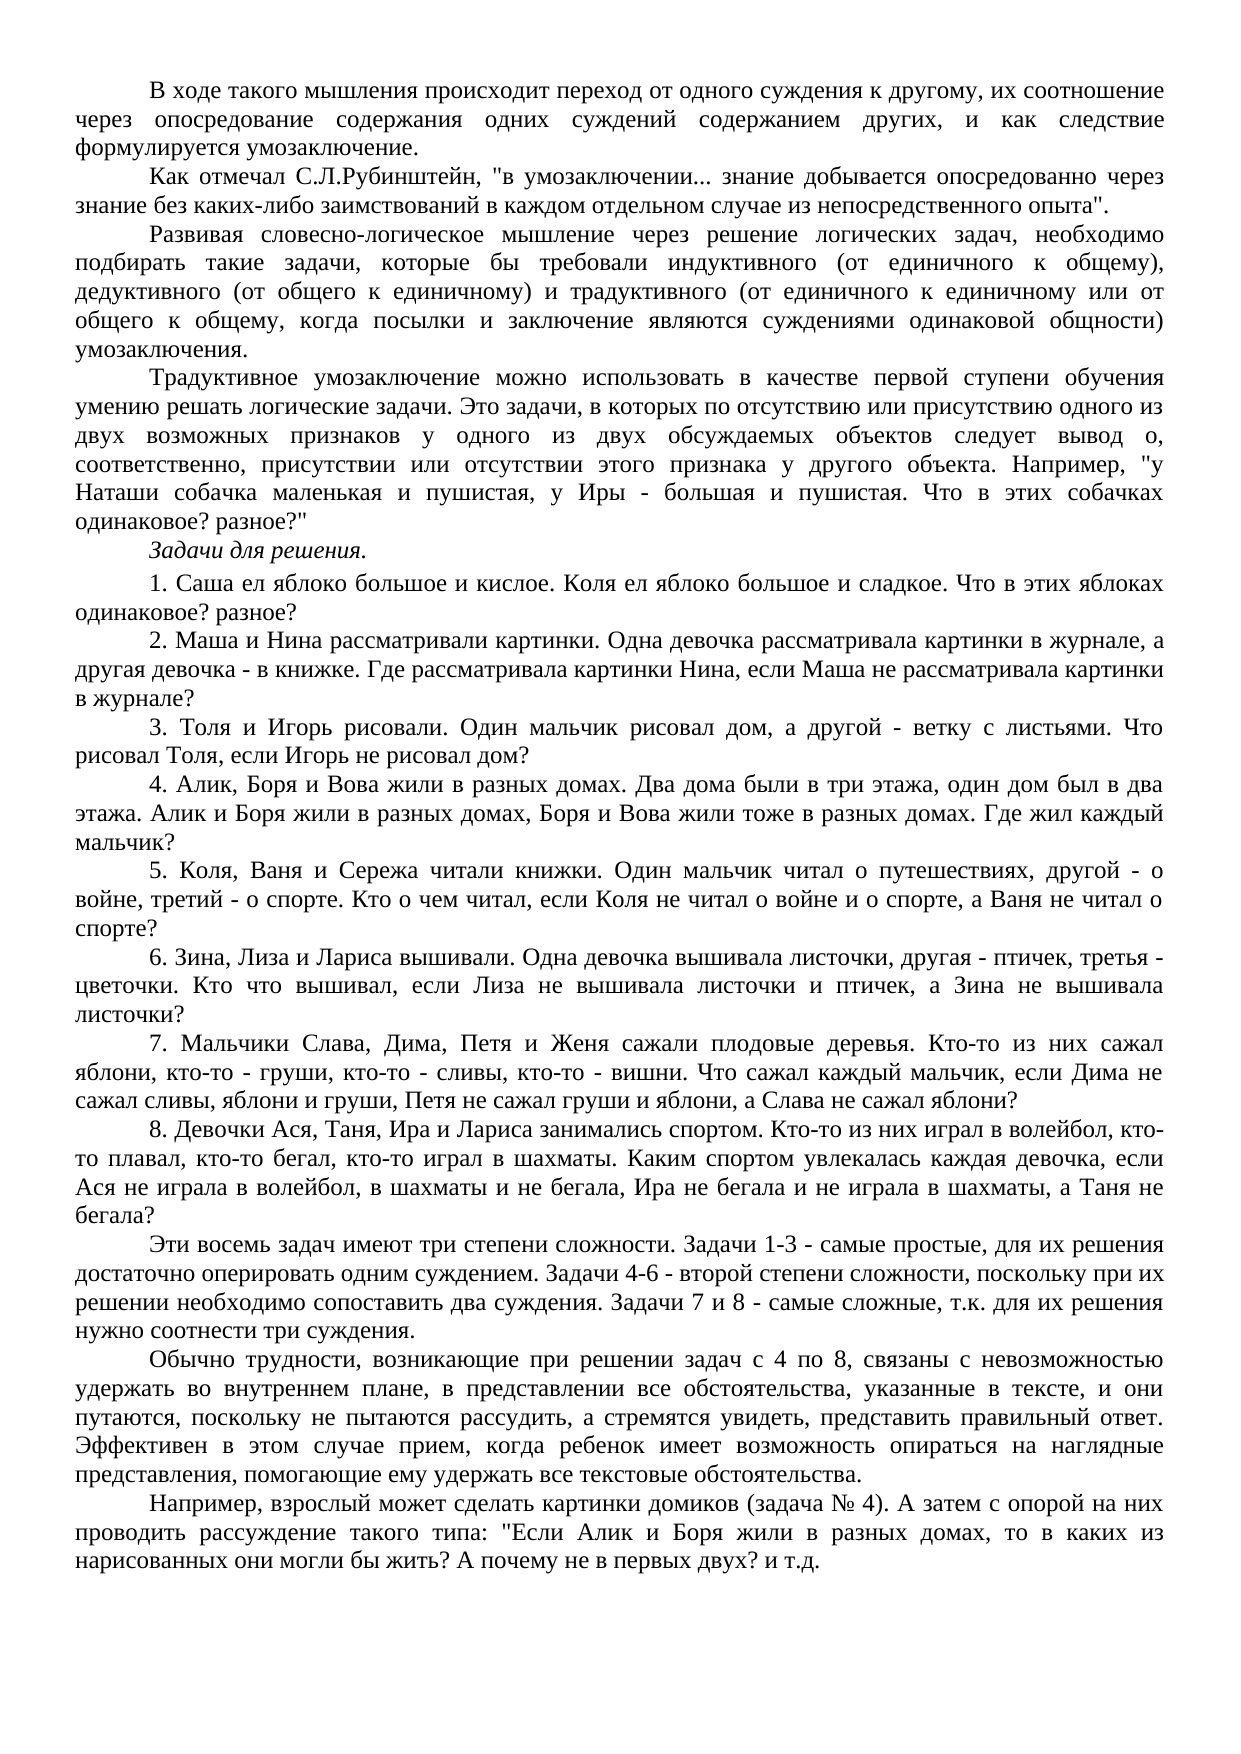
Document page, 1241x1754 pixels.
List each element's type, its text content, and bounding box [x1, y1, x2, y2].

subtitle Задачи для решения. [75, 535, 1165, 564]
text 4. Алик, Боря и Вова жили в разных домах. Два дома были в три этажа, один дом был в два этажа. Алик и Боря жили в разных домах, Боря и Вова жили тоже в разных домах. Где жил каждый мальчик? [75, 769, 1165, 856]
text Например, взрослый может сделать картинки домиков (задача № 4). А затем с опорой на них проводить рассуждение такого типа: "Если Алик и Боря жили в разных домах, то в каких из нарисованных они могли бы жить? А почему не в первых двух? и т.д. [75, 1488, 1165, 1574]
text Традуктивное умозаключение можно использовать в качестве первой ступени обучения умению решать логические задачи. Это задачи, в которых по отсутствию или присутствию одного из двух возможных признаков у одного из двух обсуждаемых объектов следует вывод о, соответственно, присутствии или отсутствии этого признака у другого объекта. Например, "у Наташи собачка маленькая и пушистая, у Иры - большая и пушистая. Что в этих собачках одинаковое? разное?" [75, 362, 1165, 535]
text 7. Мальчики Слава, Дима, Петя и Женя сажали плодовые деревья. Кто-то из них сажал яблони, кто-то - груши, кто-то - сливы, кто-то - вишни. Что сажал каждый мальчик, если Дима не сажал сливы, яблони и груши, Петя не сажал груши и яблони, а Слава не сажал яблони? [75, 1028, 1165, 1114]
text 8. Девочки Ася, Таня, Ира и Лариса занимались спортом. Кто-то из них играл в волейбол, кто-то плавал, кто-то бегал, кто-то играл в шахматы. Каким спортом увлекалась каждая девочка, если Ася не играла в волейбол, в шахматы и не бегала, Ира не бегала и не играла в шахматы, а Таня не бегала? [75, 1114, 1165, 1229]
text 3. Толя и Игорь рисовали. Один мальчик рисовал дом, а другой - ветку с листьями. Что рисовал Толя, если Игорь не рисовал дом? [75, 712, 1165, 769]
text Развивая словесно-логическое мышление через решение логических задач, необходимо подбирать такие задачи, которые бы требовали индуктивного (от единичного к общему), дедуктивного (от общего к единичному) и традуктивного (от единичного к единичному или от общего к общему, когда посылки и заключение являются суждениями одинаковой общности) умозаключения. [75, 219, 1165, 362]
text 1. Саша ел яблоко большое и кислое. Коля ел яблоко большое и сладкое. Что в этих яблоках одинаковое? разное? [75, 568, 1165, 626]
text В ходе такого мышления происходит переход от одного суждения к другому, их соотношение через опосредование содержания одних суждений содержанием других, и как следствие формулируется умозаключение. [75, 75, 1165, 161]
text 5. Коля, Ваня и Сережа читали книжки. Один мальчик читал о путешествиях, другой - о войне, третий - о спорте. Кто о чем читал, если Коля не читал о войне и о спорте, а Ваня не читал о спорте? [75, 856, 1165, 942]
text 2. Маша и Нина рассматривали картинки. Одна девочка рассматривала картинки в журнале, а другая девочка - в книжке. Где рассматривала картинки Нина, если Маша не рассматривала картинки в журнале? [75, 626, 1165, 712]
text Обычно трудности, возникающие при решении задач с 4 по 8, связаны с невозможностью удержать во внутреннем плане, в представлении все обстоятельства, указанные в тексте, и они путаются, поскольку не пытаются рассудить, а стремятся увидеть, представить правильный ответ. Эффективен в этом случае прием, когда ребенок имеет возможность опираться на наглядные представления, помогающие ему удержать все текстовые обстоятельства. [75, 1344, 1165, 1488]
text 6. Зина, Лиза и Лариса вышивали. Одна девочка вышивала листочки, другая - птичек, третья - цветочки. Кто что вышивал, если Лиза не вышивала листочки и птичек, а Зина не вышивала листочки? [75, 942, 1165, 1028]
text Эти восемь задач имеют три степени сложности. Задачи 1-3 - самые простые, для их решения достаточно оперировать одним суждением. Задачи 4-6 - второй степени сложности, поскольку при их решении необходимо сопоставить два суждения. Задачи 7 и 8 - самые сложные, т.к. для их решения нужно соотнести три суждения. [75, 1229, 1165, 1344]
text Как отмечал С.Л.Рубинштейн, "в умозаключении... знание добывается опосредованно через знание без каких-либо заимствований в каждом отдельном случае из непосредственного опыта". [75, 161, 1165, 219]
